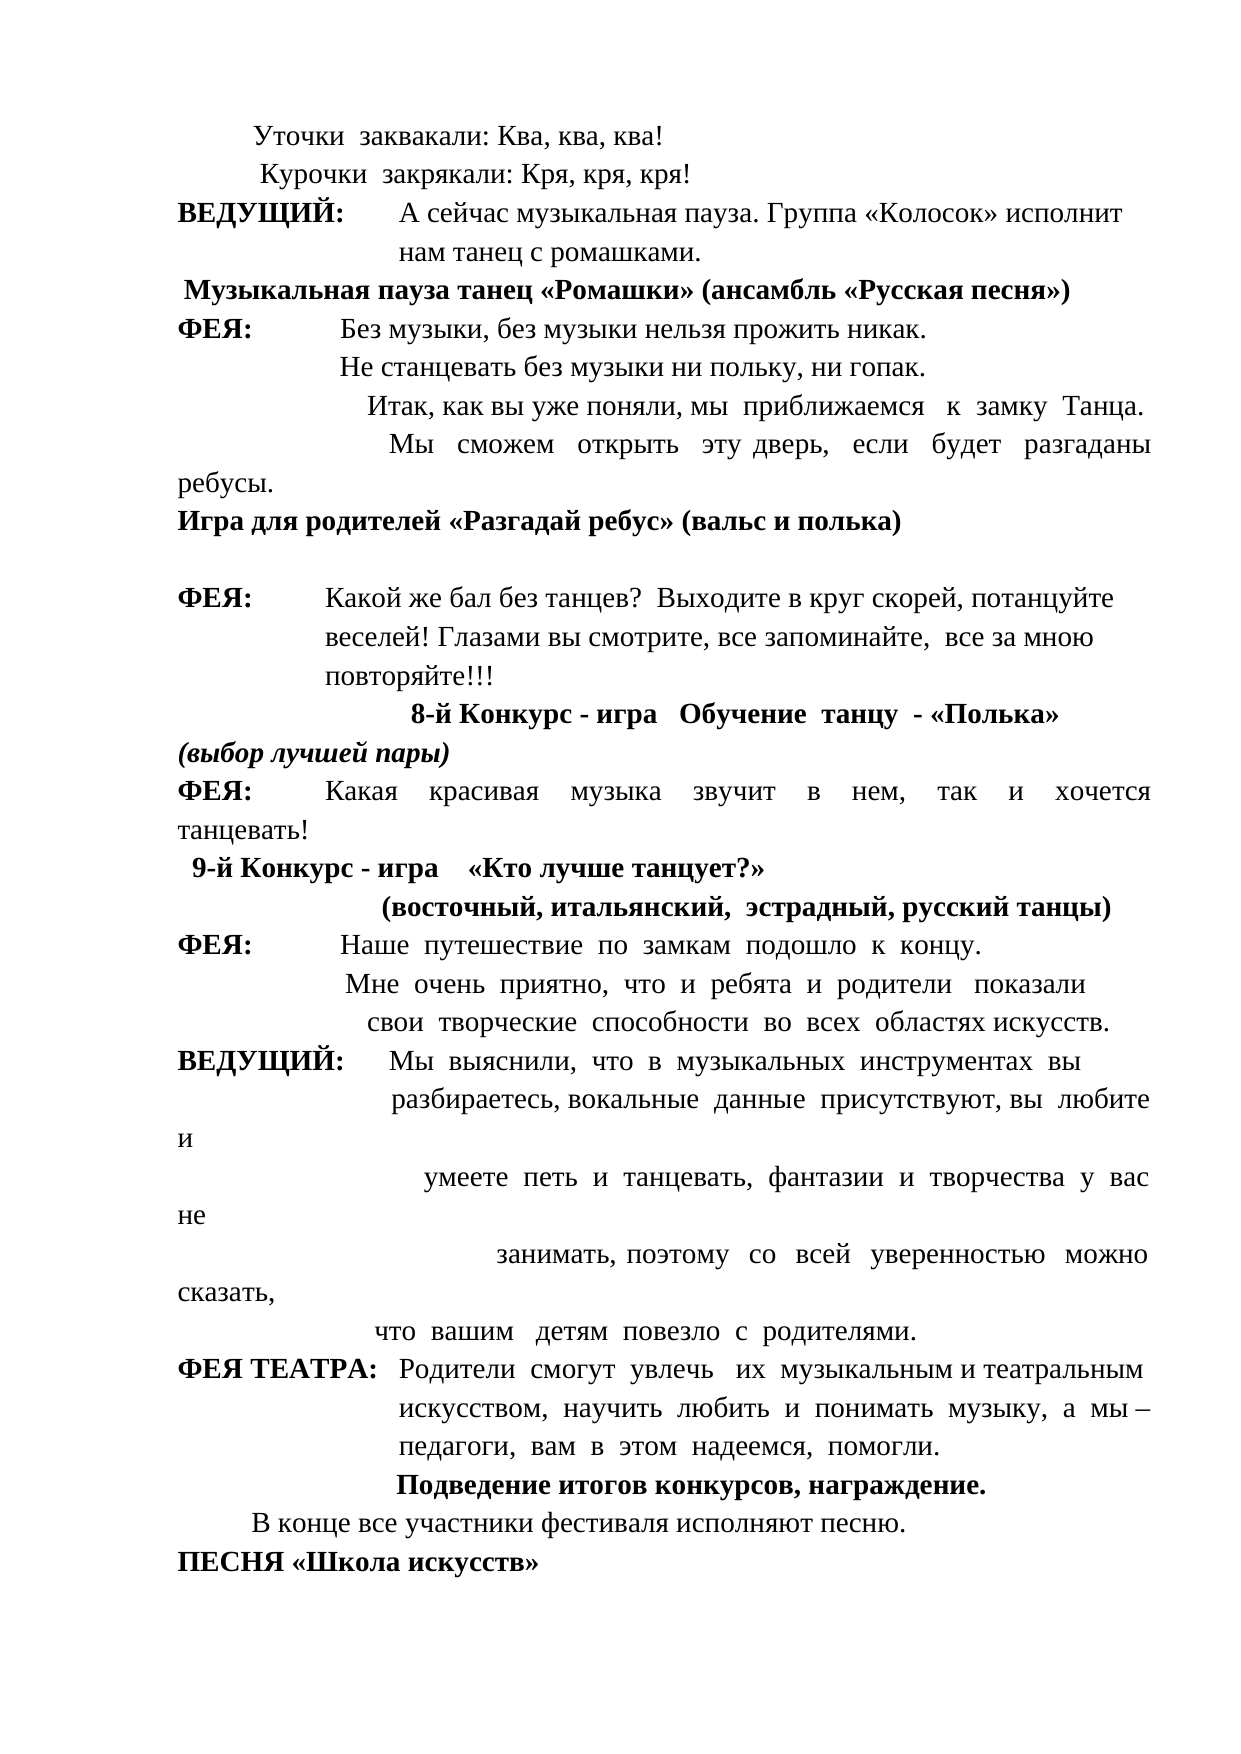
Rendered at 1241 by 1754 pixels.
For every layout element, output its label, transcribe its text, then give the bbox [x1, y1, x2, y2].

text 9-й Конкурс - игра «Кто лучше танцует?» [177, 850, 1152, 884]
text ФЕЯ: Какая красивая музыка звучит в нем, так и хочется танцевать! [177, 773, 1152, 845]
text 8-й Конкурс - игра Обучение танцу - «Полька» [177, 696, 1152, 730]
text Музыкальная пауза танец «Ромашки» (ансамбль «Русская песня») [183, 272, 1152, 306]
text (восточный, итальянский, эстрадный, русский танцы) [177, 889, 1152, 922]
text ПЕСНЯ «Школа искусств» [177, 1544, 1152, 1578]
text (выбор лучшей пары) [177, 735, 1152, 768]
text свои творческие способности во всех областях искусств. [177, 1004, 1152, 1038]
text занимать, поэтому со всей уверенностью можно сказать, [177, 1236, 1152, 1308]
text нам танец с ромашками. [177, 234, 1152, 267]
text ФЕЯ ТЕАТРА: Родители смогут увлечь их музыкальным и театральным искусством, научить любить и понимать музыку, а мы – педагоги, вам в этом надеемся, помогли. [177, 1351, 1152, 1462]
text умеете петь и танцевать, фантазии и творчества у вас не [177, 1159, 1152, 1231]
text В конце все участники фестиваля исполняют песню. [177, 1506, 1152, 1539]
text ФЕЯ: Какой же бал без танцев? Выходите в круг скорей, потанцуйте [177, 581, 1152, 614]
text Подведение итогов конкурсов, награждение. [177, 1467, 1152, 1501]
text Мне очень приятно, что и ребята и родители показали [177, 966, 1152, 999]
list Уточки заквакали: Ква, ква, ква! [252, 118, 1152, 152]
text ВЕДУЩИЙ: А сейчас музыкальная пауза. Группа «Колосок» исполнит [177, 195, 1152, 229]
text ВЕДУЩИЙ: Мы выяснили, что в музыкальных инструментах вы [177, 1043, 1152, 1077]
list Курочки закрякали: Кря, кря, кря! [252, 157, 1152, 190]
text веселей! Глазами вы смотрите, все запоминайте, все за мною [177, 619, 1152, 653]
text ФЕЯ: Наше путешествие по замкам подошло к концу. [177, 927, 1152, 961]
text Игра для родителей «Разгадай ребус» (вальс и полька) [177, 503, 1152, 537]
text Не станцевать без музыки ни польку, ни гопак. [177, 349, 1152, 383]
text разбираетесь, вокальные данные присутствуют, вы любите и [177, 1082, 1152, 1154]
text что вашим детям повезло с родителями. [177, 1313, 1152, 1346]
text ФЕЯ: Без музыки, без музыки нельзя прожить никак. [177, 311, 1152, 344]
text Итак, как вы уже поняли, мы приближаемся к замку Танца. Мы сможем открыть эту дверь, если будет разгаданы ребусы. [177, 388, 1152, 498]
text повторяйте!!! [177, 658, 1152, 691]
